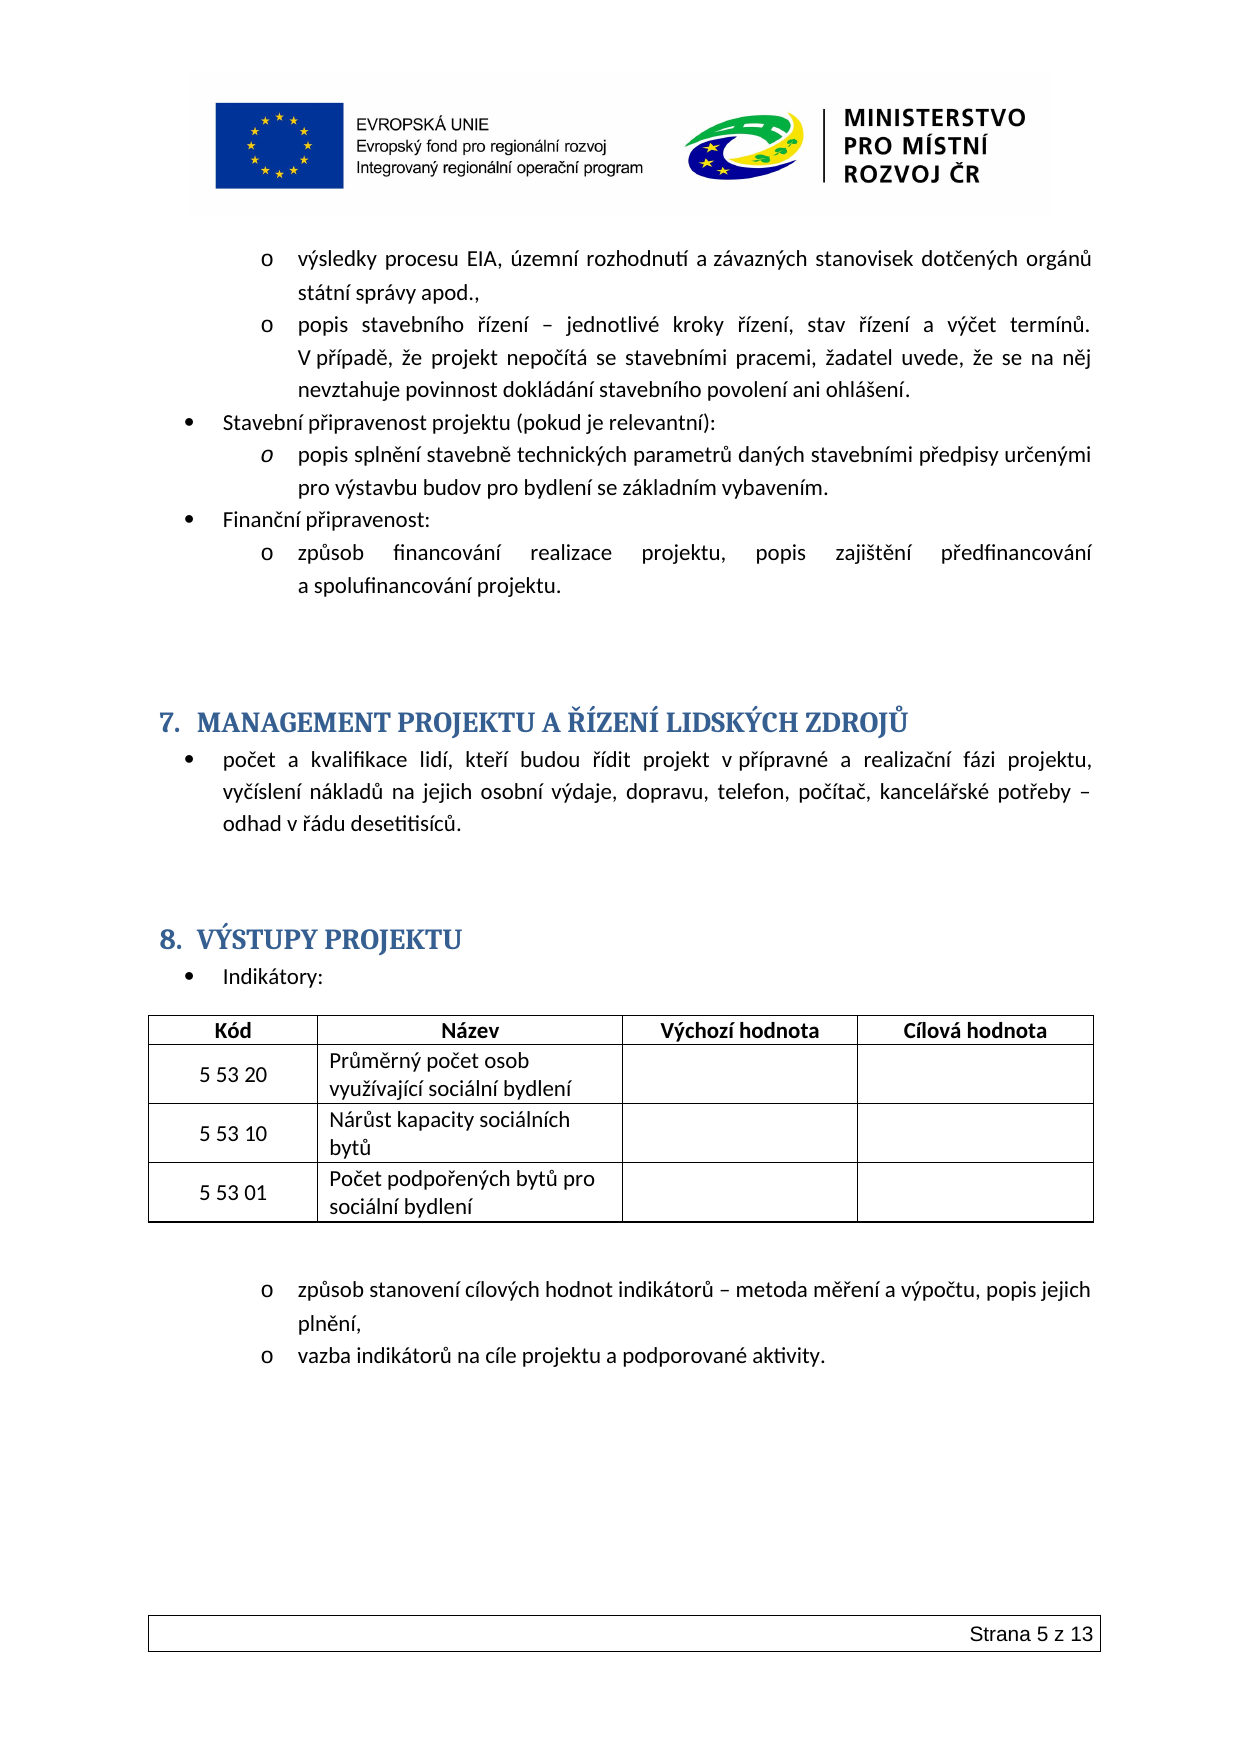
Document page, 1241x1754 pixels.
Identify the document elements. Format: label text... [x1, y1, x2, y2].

table_cell 5 53 10 [149, 1104, 317, 1162]
list počet a kvalifikace lidí, kteří budou řídit projekt v přípravné a realizační fázi projektu, vyčíslení nákladů na jejich osobní výdaje, dopravu, telefon, počítač, kancelářské potřeby – odhad v řádu desetitisíců. [185, 745, 1093, 837]
table_cell 5 53 20 [149, 1045, 317, 1103]
table_header Cílová hodnota [858, 1016, 1093, 1044]
table_cell Nárůst kapacity sociálních bytů [318, 1104, 622, 1162]
list způsob financování realizace projektu, popis zajištění předfinancování a spolufinancování projektu. [260, 538, 1093, 599]
table_cell 5 53 01 [149, 1163, 317, 1221]
list vazba indikátorů na cíle projektu a podporované aktivity. [260, 1341, 1093, 1370]
table_cell [858, 1045, 1093, 1103]
table_cell [623, 1163, 857, 1221]
list Stavební připravenost projektu (pokud je relevantní): [185, 408, 1093, 436]
table_cell [623, 1045, 857, 1103]
subtitle Výstupy projektu [159, 923, 1093, 957]
table_header Kód [149, 1016, 317, 1044]
list Indikátory: [185, 962, 1093, 990]
table_cell [623, 1104, 857, 1162]
list Finanční připravenost: [185, 506, 1093, 533]
list popis stavebního řízení – jednotlivé kroky řízení, stav řízení a výčet termínů. V případě, že projekt nepočítá se stavebními pracemi, žadatel uvede, že se na něj nevztahuje povinnost dokládání stavebního povolení ani ohlášení. [260, 310, 1093, 404]
table_cell [858, 1104, 1093, 1162]
list výsledky procesu EIA, územní rozhodnutí a závazných stanovisek dotčených orgánů státní správy apod., [260, 244, 1093, 306]
table_cell [858, 1163, 1093, 1221]
picture [187, 73, 1053, 217]
list způsob stanovení cílových hodnot indikátorů – metoda měření a výpočtu, popis jejich plnění, [260, 1275, 1093, 1337]
table_header Výchozí hodnota [623, 1016, 857, 1044]
list popis splnění stavebně technických parametrů daných stavebními předpisy určenými pro výstavbu budov pro bydlení se základním vybavením. [260, 440, 1093, 501]
table_cell Počet podpořených bytů pro sociální bydlení [318, 1163, 622, 1221]
table_cell Průměrný počet osob využívající sociální bydlení [318, 1045, 622, 1103]
subtitle Management projektu a řízení lidských zdrojů [159, 706, 1093, 740]
table_header Název [318, 1016, 622, 1044]
